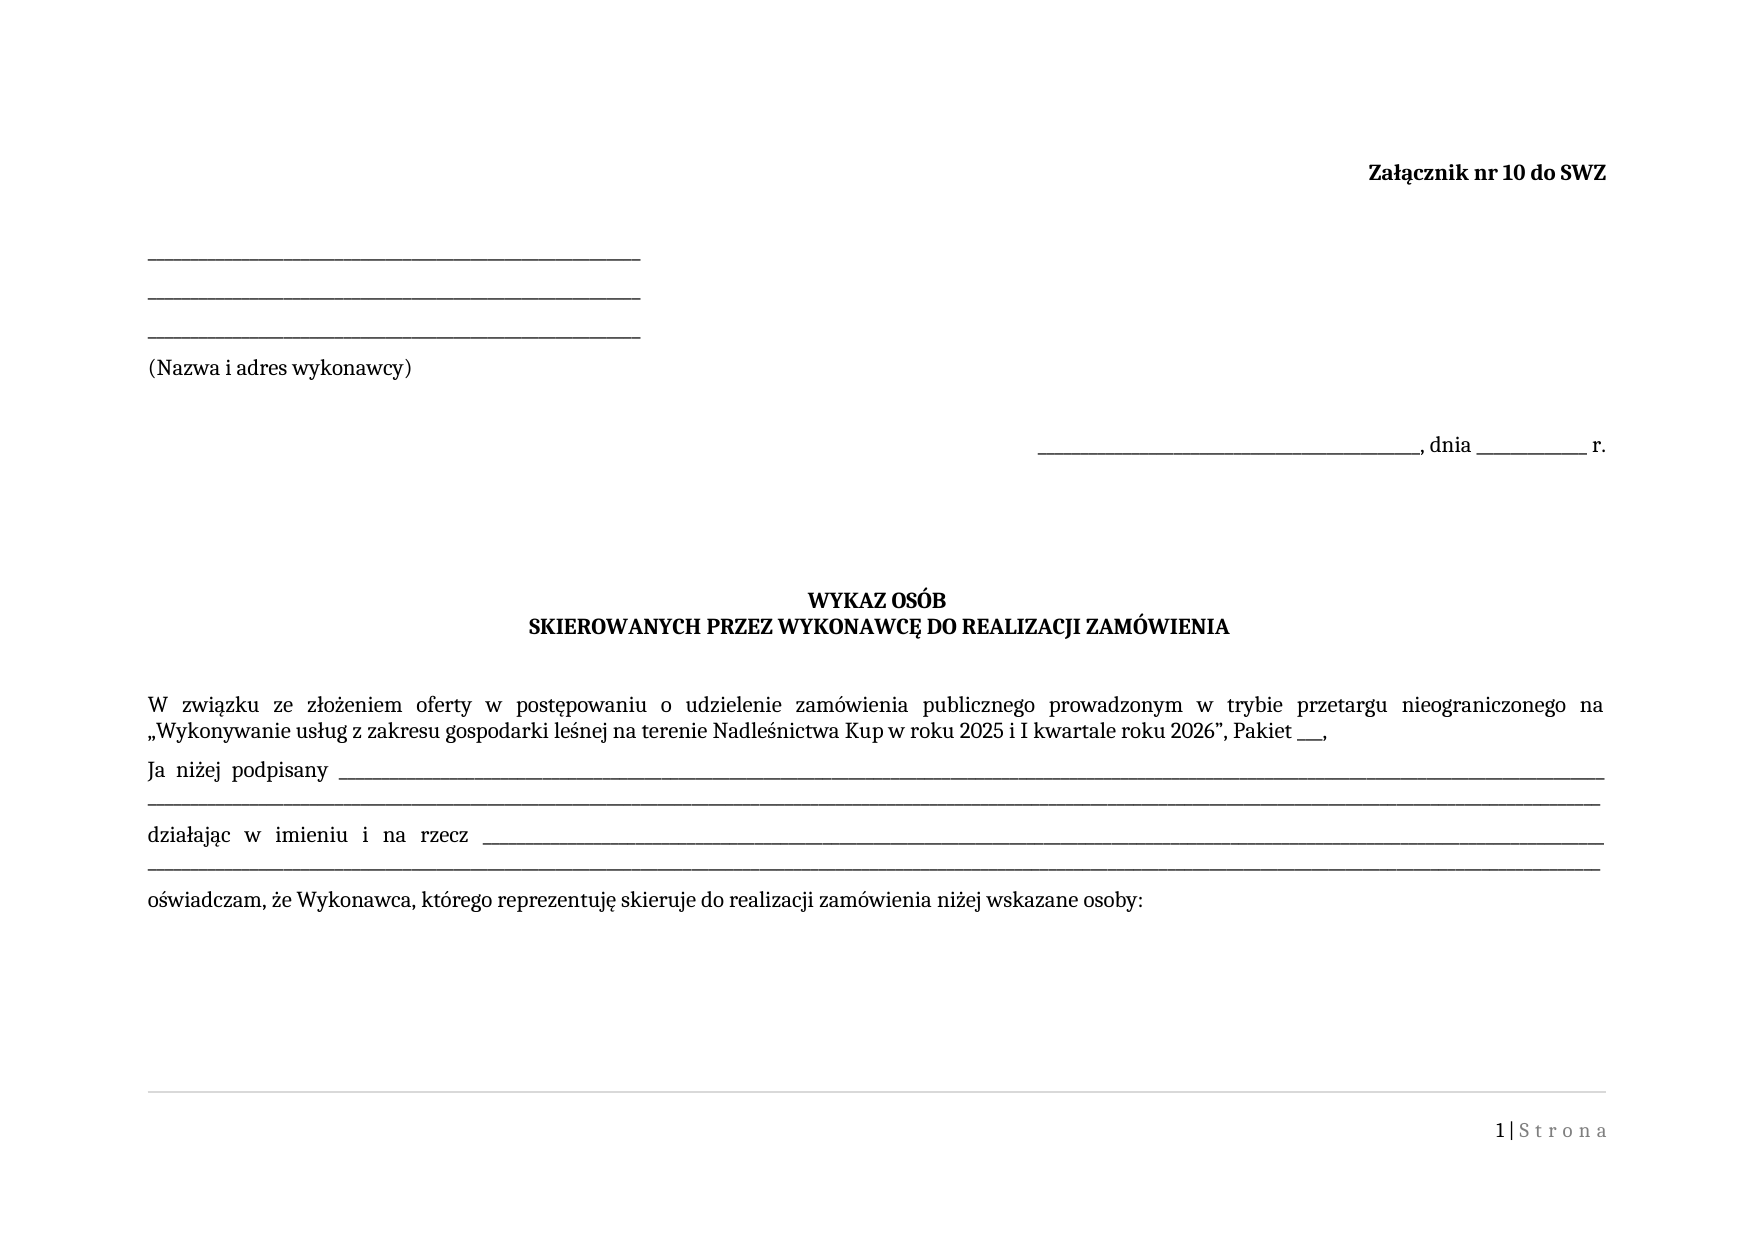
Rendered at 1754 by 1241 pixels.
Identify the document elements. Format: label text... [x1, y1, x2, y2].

text działając w imieniu i na rzecz ____________________________________________________________________________________________________________________________________ ___________________________________________________________________________________________________________________________________________________________________________ [148, 822, 1606, 875]
text __________________________________________________________ [148, 238, 1606, 264]
text WYKAZ OSÓB SKIEROWANYCH PRZEZ WYKONAWCĘ DO REALIZACJI ZAMÓWIENIA [148, 587, 1606, 640]
text Załącznik nr 10 do SWZ [148, 160, 1606, 186]
text (Nazwa i adres wykonawcy) [148, 354, 1606, 381]
text __________________________________________________________ [148, 316, 1606, 342]
text Ja niżej podpisany _____________________________________________________________________________________________________________________________________________________ ___________________________________________________________________________________________________________________________________________________________________________ [148, 757, 1606, 809]
text W związku ze złożeniem oferty w postępowaniu o udzielenie zamówienia publicznego prowadzonym w trybie przetargu nieograniczonego na „Wykonywanie usług z zakresu gospodarki leśnej na terenie Nadleśnictwa Kup w roku 2025 i I kwartale roku 2026”, Pakiet ___, [148, 692, 1606, 744]
text __________________________________________________________ [148, 277, 1606, 303]
text _____________________________________________, dnia _____________ r. [148, 432, 1606, 458]
text oświadczam, że Wykonawca, którego reprezentuję skieruje do realizacji zamówienia niżej wskazane osoby: [148, 887, 1606, 913]
